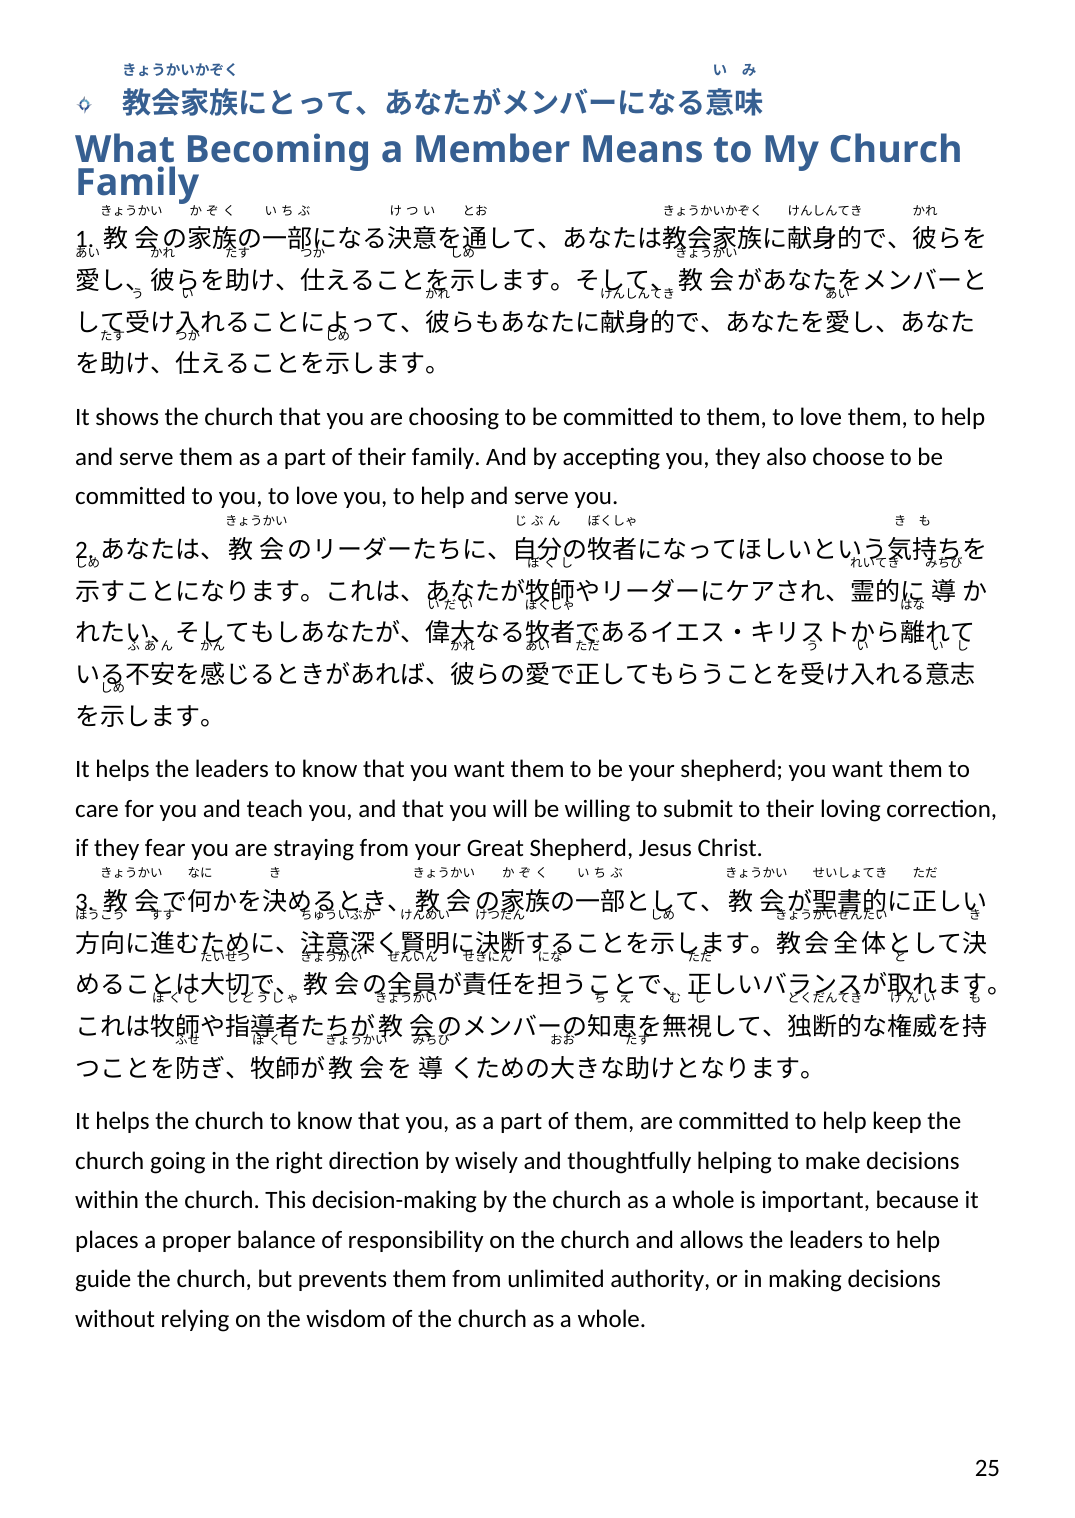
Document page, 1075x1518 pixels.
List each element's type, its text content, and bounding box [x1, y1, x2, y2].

picture [76, 96, 92, 114]
text It helps the leaders to know that you want them to be your shepherd; you want them to care for you and teach you, and that you will be willing to submit to their loving correction, if they fear you are straying from your Great Shepherd, Jesus Christ. [75, 746, 1000, 864]
subtitle What Becoming a Member Means to My Church Family [75, 135, 1000, 202]
text 3. でかをめるとき、ののとして、がにしいにむために、くにすることをします。としてめることはで、のがをうことで、しいバランスがれます。これはやたちがのメンバーのをして、なをつことをぎ、がをくためのきなけとなります。 [75, 877, 1000, 1085]
text 2. あなたは、のリーダーたちに、のになってほしいというちをすことになります。これは、あなたがやリーダーにケアされ、にかれたい、そしてもしあなたが、なるであるイエス・キリストかられているをじるときがあれば、らのでしてもらうことをけれるをします。 [75, 525, 1000, 733]
text It helps the church to know that you, as a part of them, are committed to help keep the church going in the right direction by wisely and thoughtfully helping to make decisions within the church. This decision-making by the church as a whole is important, because it places a proper balance of responsibility on the church and allows the leaders to help guide the church, but prevents them from unlimited authority, or in making decisions without relying on the wisdom of the church as a whole. [75, 1098, 1000, 1335]
subtitle にとって、あなたがメンバーになる [75, 75, 1000, 123]
text 1. ののになるをして、あなたはにで、らをし、らをけ、えることをします。そして、があなたをメンバーとしてけれることによって、らもあなたにで、あなたをし、あなたをけ、えることをします。 [75, 214, 1000, 381]
text It shows the church that you are choosing to be committed to them, to love them, to help and serve them as a part of their family. And by accepting you, they also choose to be committed to you, to love you, to help and serve you. [75, 394, 1000, 512]
